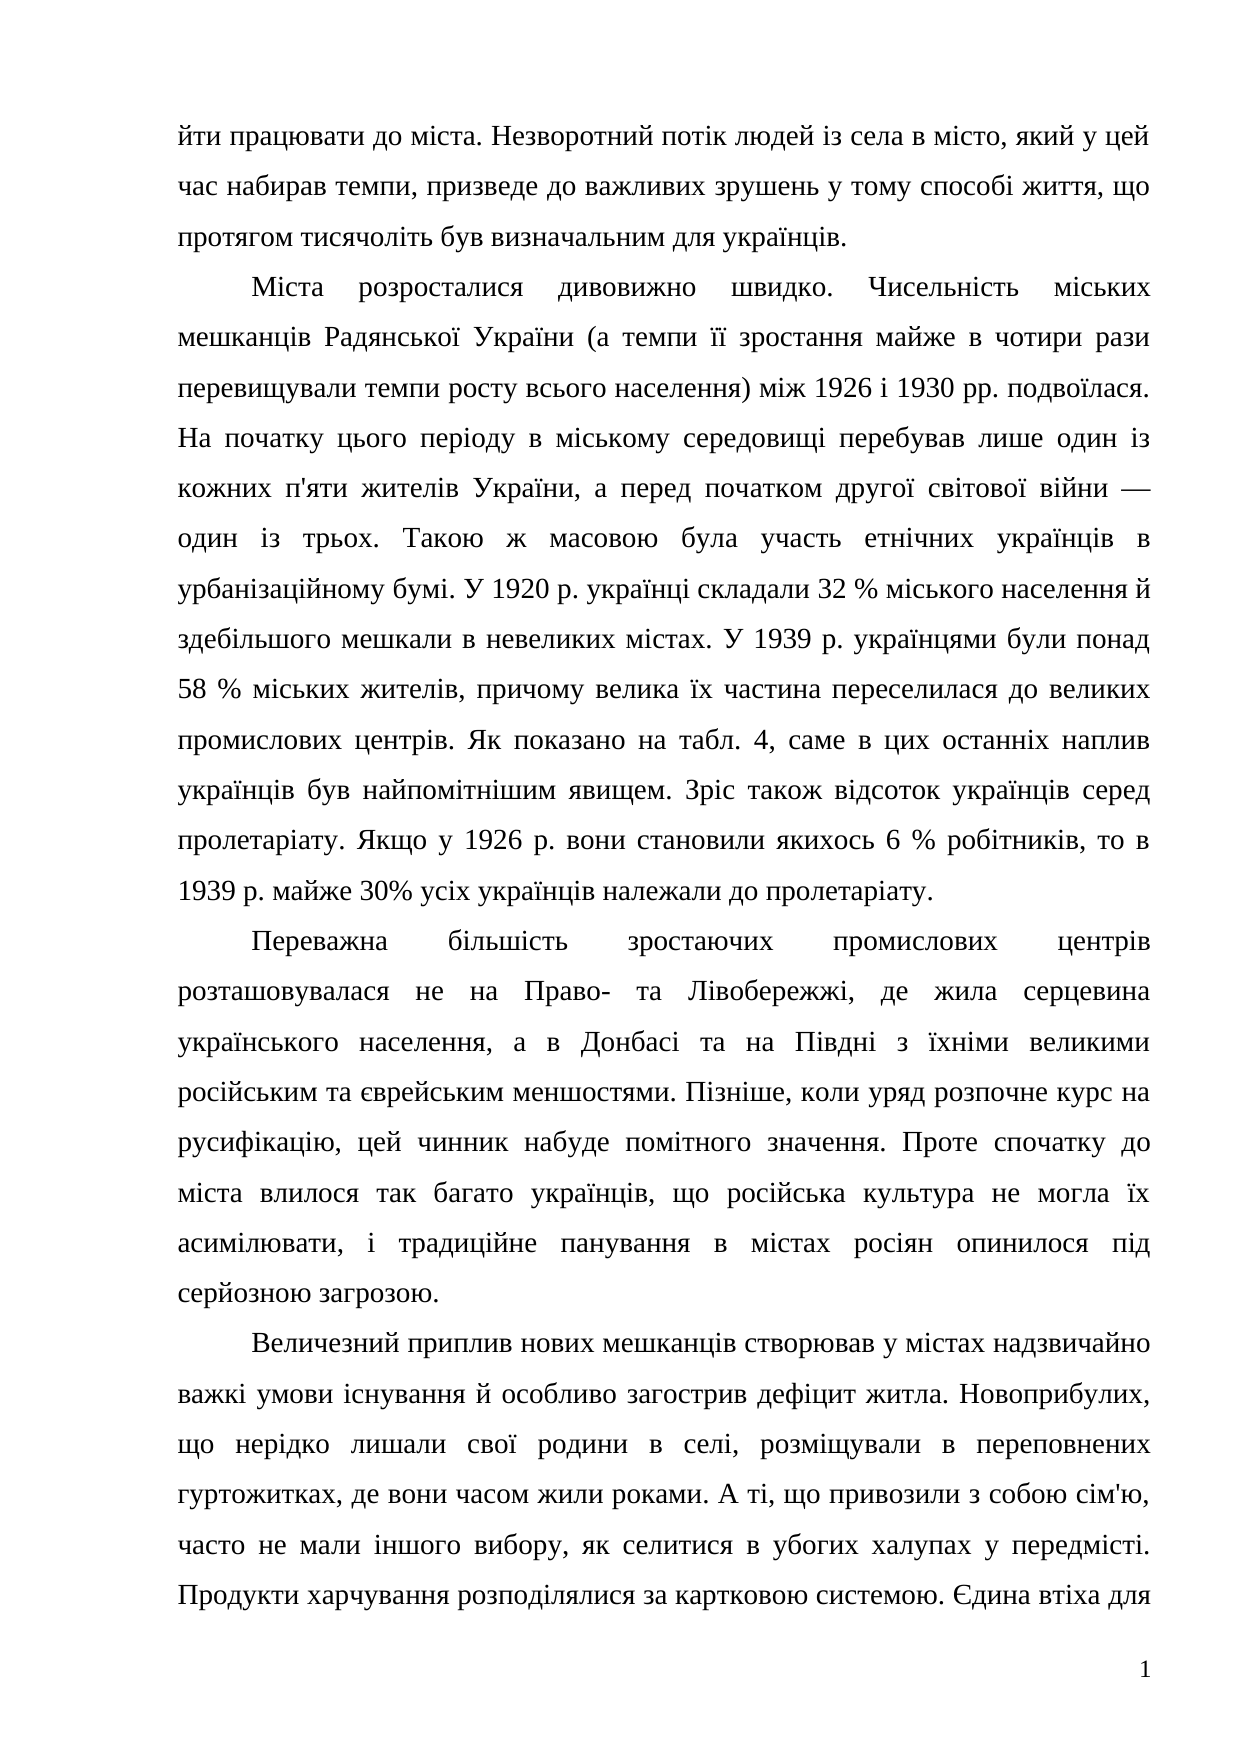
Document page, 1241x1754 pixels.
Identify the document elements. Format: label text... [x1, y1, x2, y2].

text Переважна більшість зростаючих промислових центрів розташовувалася не на Право- та Лівобережжі, де жила серцевина українського населення, а в Донбасі та на Півдні з їхніми великими російським та єврейським меншостями. Пізніше, коли уряд розпочне курс на русифікацію, цей чинник набуде помітного значення. Проте спочатку до міста влилося так багато українців, що російська культура не могла їх асимілювати, і традиційне панування в містах росіян опинилося під серйозною загрозою. [177, 923, 1152, 1309]
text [177, 1326, 1152, 1611]
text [177, 118, 1152, 252]
text Міста розросталися дивовижно швидко. Чисельність міських мешканців Радянської України (а темпи її зростання майже в чотири рази перевищували темпи росту всього населення) між 1926 і 1930 рр. подвоїлася. На початку цього періоду в міському середовищі перебував лише один із кожних п'яти жителів України, а перед початком другої світової війни — один із трьох. Такою ж масовою була участь етнічних українців в урбанізаційному бумі. У 1920 р. українці складали 32 % міського населення й здебільшого мешкали в невеликих містах. У 1939 р. українцями були понад 58 % міських жителів, причому велика їх частина переселилася до великих промислових центрів. Як показано на табл. 4, саме в цих останніх наплив українців був найпомітнішим явищем. Зріс також відсоток українців серед пролетаріату. Якщо у 1926 р. вони становили якихось 6 % робітників, то в 1939 р. майже 30% усіх українців належали до пролетаріату. [177, 269, 1152, 906]
